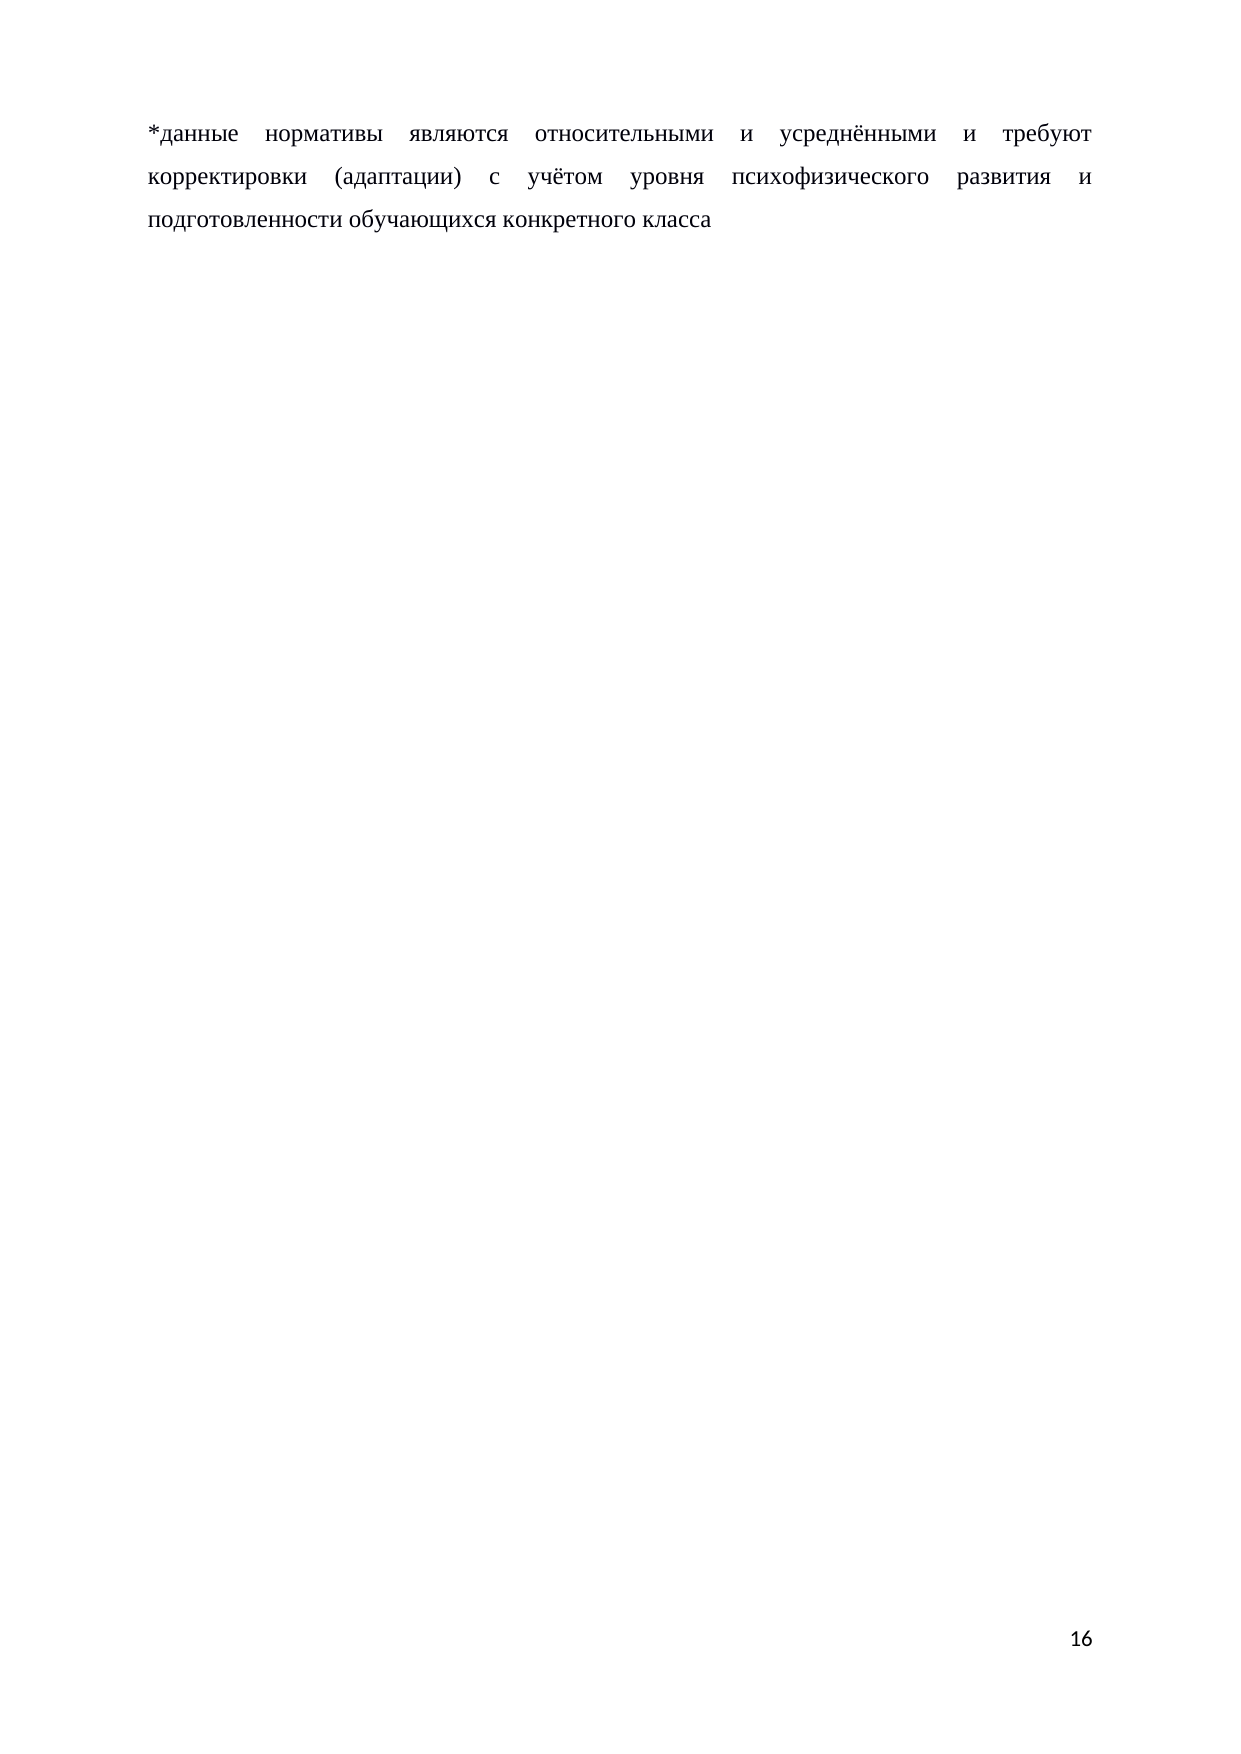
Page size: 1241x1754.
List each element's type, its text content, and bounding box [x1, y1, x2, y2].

text *данные нормативы являются относительными и усреднёнными и требуют корректировки (адаптации) с учётом уровня психофизического развития и подготовленности обучающихся конкретного класса [148, 118, 1092, 233]
